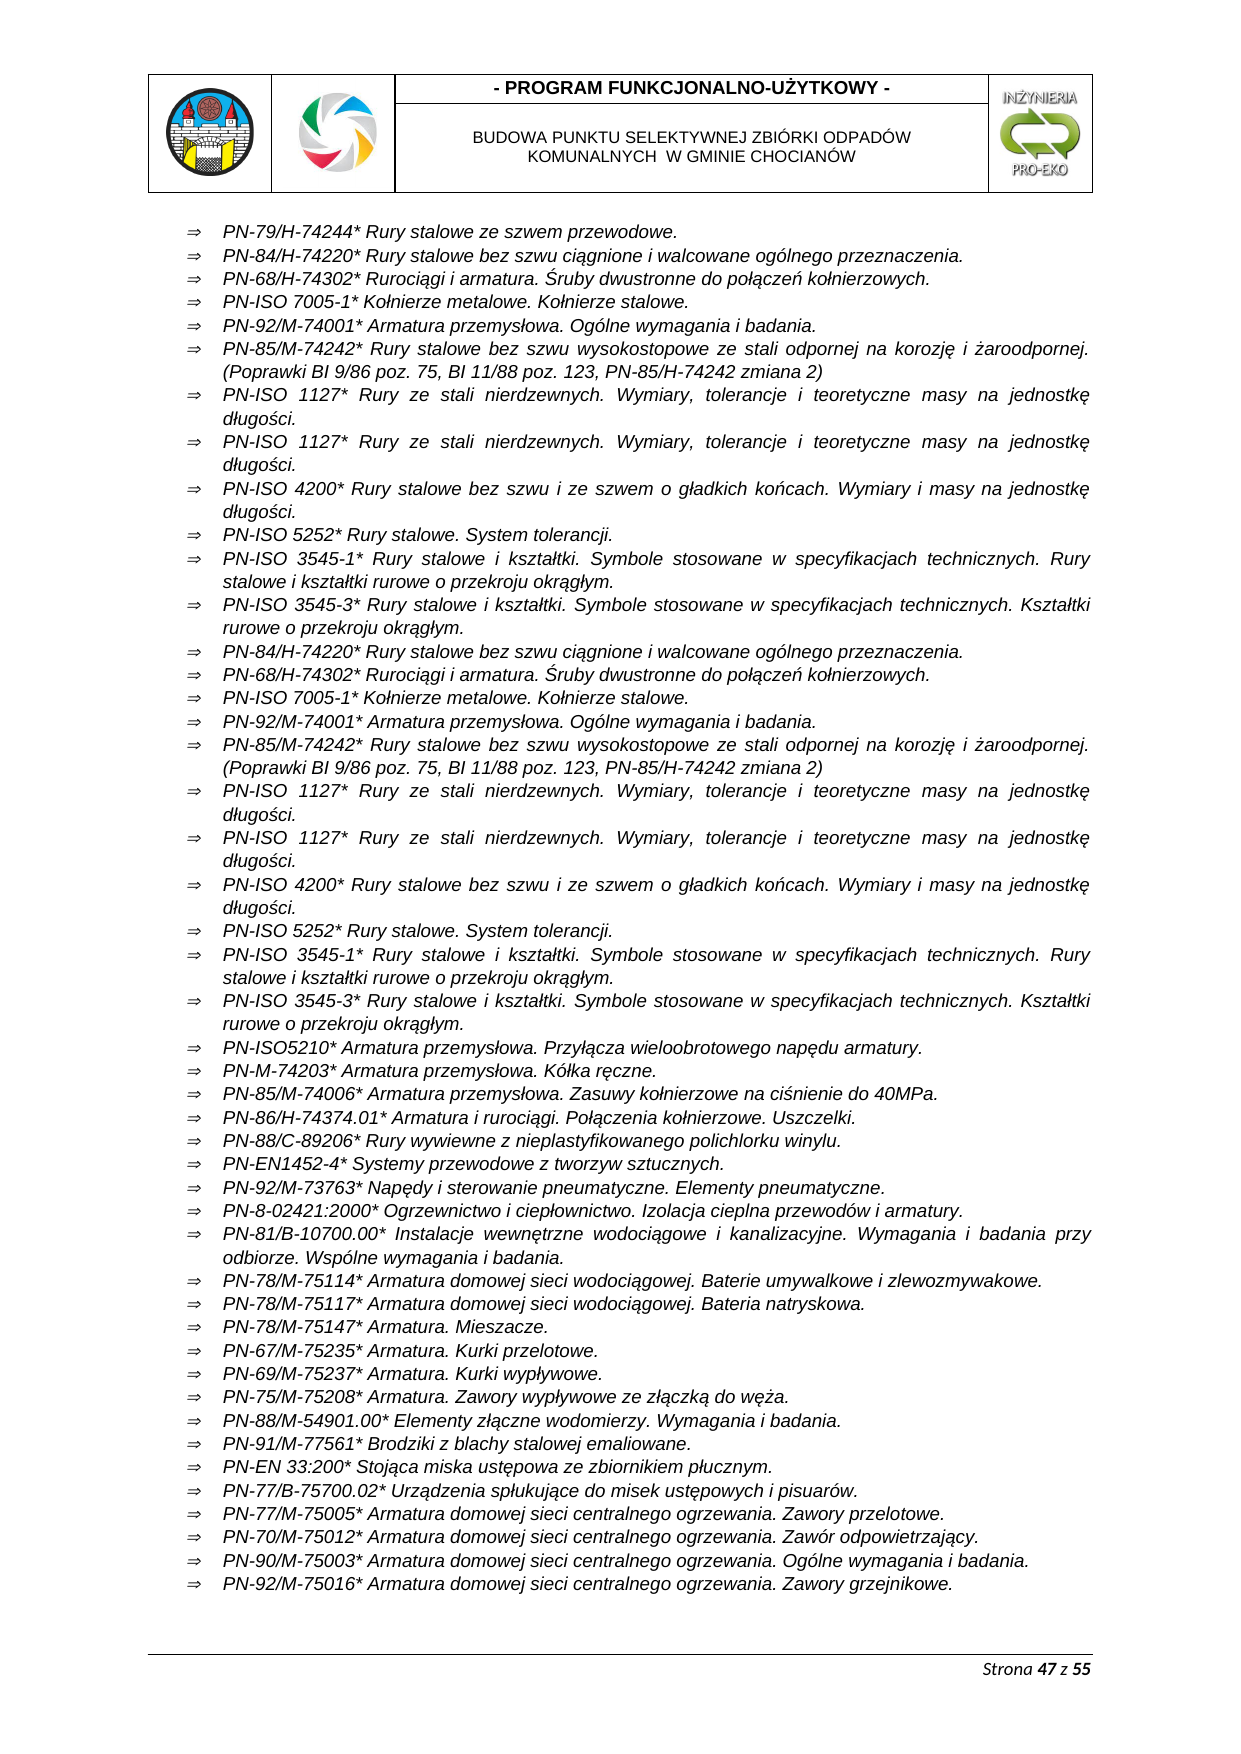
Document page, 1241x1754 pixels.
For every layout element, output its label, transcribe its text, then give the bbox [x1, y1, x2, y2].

list PN-78/M-75117* Armatura domowej sieci wodociągowej. Bateria natryskowa. [185, 1293, 1093, 1315]
list PN-ISO 1127* Rury ze stali nierdzewnych. Wymiary, tolerancje i teoretyczne masy na jednostkę długości. [185, 827, 1093, 872]
list PN-M-74203* Armatura przemysłowa. Kółka ręczne. [185, 1060, 1093, 1081]
list PN-ISO 3545-1* Rury stalowe i kształtki. Symbole stosowane w specyfikacjach technicznych. Rury stalowe i kształtki rurowe o przekroju okrągłym. [185, 943, 1093, 988]
list PN-ISO 3545-1* Rury stalowe i kształtki. Symbole stosowane w specyfikacjach technicznych. Rury stalowe i kształtki rurowe o przekroju okrągłym. [185, 547, 1093, 592]
picture [166, 88, 254, 176]
list PN-91/M-77561* Brodziki z blachy stalowej emaliowane. [185, 1433, 1093, 1455]
list PN-68/H-74302* Rurociągi i armatura. Śruby dwustronne do połączeń kołnierzowych. [185, 664, 1093, 685]
list PN-ISO5210* Armatura przemysłowa. Przyłącza wieloobrotowego napędu armatury. [185, 1036, 1093, 1058]
list PN-ISO 7005-1* Kołnierze metalowe. Kołnierze stalowe. [185, 687, 1093, 709]
list PN-ISO 3545-3* Rury stalowe i kształtki. Symbole stosowane w specyfikacjach technicznych. Kształtki rurowe o przekroju okrągłym. [185, 594, 1093, 639]
list PN-ISO 1127* Rury ze stali nierdzewnych. Wymiary, tolerancje i teoretyczne masy na jednostkę długości. [185, 431, 1093, 476]
list PN-69/M-75237* Armatura. Kurki wypływowe. [185, 1363, 1093, 1385]
list PN-ISO 4200* Rury stalowe bez szwu i ze szwem o gładkich końcach. Wymiary i masy na jednostkę długości. [185, 477, 1093, 522]
list PN-78/M-75114* Armatura domowej sieci wodociągowej. Baterie umywalkowe i zlewozmywakowe. [185, 1270, 1093, 1291]
list PN-70/M-75012* Armatura domowej sieci centralnego ogrzewania. Zawór odpowietrzający. [185, 1526, 1093, 1548]
list PN-EN 33:200* Stojąca miska ustępowa ze zbiornikiem płucznym. [185, 1456, 1093, 1478]
list PN-92/M-74001* Armatura przemysłowa. Ogólne wymagania i badania. [185, 710, 1093, 732]
list PN-88/M-54901.00* Elementy złączne wodomierzy. Wymagania i badania. [185, 1410, 1093, 1431]
list PN-78/M-75147* Armatura. Mieszacze. [185, 1316, 1093, 1338]
list PN-75/M-75208* Armatura. Zawory wypływowe ze złączką do węża. [185, 1386, 1093, 1408]
list PN-77/M-75005* Armatura domowej sieci centralnego ogrzewania. Zawory przelotowe. [185, 1503, 1093, 1525]
list PN-92/M-74001* Armatura przemysłowa. Ogólne wymagania i badania. [185, 314, 1093, 336]
list PN-ISO 7005-1* Kołnierze metalowe. Kołnierze stalowe. [185, 291, 1093, 313]
list PN-92/M-73763* Napędy i sterowanie pneumatyczne. Elementy pneumatyczne. [185, 1176, 1093, 1198]
list PN-85/M-74006* Armatura przemysłowa. Zasuwy kołnierzowe na ciśnienie do 40MPa. [185, 1083, 1093, 1105]
list PN-ISO 4200* Rury stalowe bez szwu i ze szwem o gładkich końcach. Wymiary i masy na jednostkę długości. [185, 873, 1093, 918]
list PN-ISO 1127* Rury ze stali nierdzewnych. Wymiary, tolerancje i teoretyczne masy na jednostkę długości. [185, 384, 1093, 429]
list PN-ISO 5252* Rury stalowe. System tolerancji. [185, 920, 1093, 942]
list PN-ISO 1127* Rury ze stali nierdzewnych. Wymiary, tolerancje i teoretyczne masy na jednostkę długości. [185, 780, 1093, 825]
picture [282, 76, 393, 188]
list PN-77/B-75700.02* Urządzenia spłukujące do misek ustępowych i pisuarów. [185, 1480, 1093, 1501]
list PN-ISO 5252* Rury stalowe. System tolerancji. [185, 524, 1093, 546]
picture [999, 88, 1081, 177]
list PN-79/H-74244* Rury stalowe ze szwem przewodowe. [185, 221, 1093, 243]
list PN-85/M-74242* Rury stalowe bez szwu wysokostopowe ze stali odpornej na korozję i żaroodpornej. (Poprawki BI 9/86 poz. 75, BI 11/88 poz. 123, PN-85/H-74242 zmiana 2) [185, 734, 1093, 779]
list PN-85/M-74242* Rury stalowe bez szwu wysokostopowe ze stali odpornej na korozję i żaroodpornej. (Poprawki BI 9/86 poz. 75, BI 11/88 poz. 123, PN-85/H-74242 zmiana 2) [185, 338, 1093, 383]
list PN-86/H-74374.01* Armatura i rurociągi. Połączenia kołnierzowe. Uszczelki. [185, 1106, 1093, 1128]
list PN-88/C-89206* Rury wywiewne z nieplastyfikowanego polichlorku winylu. [185, 1130, 1093, 1151]
list PN-90/M-75003* Armatura domowej sieci centralnego ogrzewania. Ogólne wymagania i badania. [185, 1550, 1093, 1571]
list PN-84/H-74220* Rury stalowe bez szwu ciągnione i walcowane ogólnego przeznaczenia. [185, 640, 1093, 662]
list PN-EN1452-4* Systemy przewodowe z tworzyw sztucznych. [185, 1153, 1093, 1175]
list PN-84/H-74220* Rury stalowe bez szwu ciągnione i walcowane ogólnego przeznaczenia. [185, 244, 1093, 266]
list PN-81/B-10700.00* Instalacje wewnętrzne wodociągowe i kanalizacyjne. Wymagania i badania przy odbiorze. Wspólne wymagania i badania. [185, 1223, 1093, 1268]
list PN-67/M-75235* Armatura. Kurki przelotowe. [185, 1340, 1093, 1361]
list PN-68/H-74302* Rurociągi i armatura. Śruby dwustronne do połączeń kołnierzowych. [185, 268, 1093, 289]
list PN-ISO 3545-3* Rury stalowe i kształtki. Symbole stosowane w specyfikacjach technicznych. Kształtki rurowe o przekroju okrągłym. [185, 990, 1093, 1035]
list PN-92/M-75016* Armatura domowej sieci centralnego ogrzewania. Zawory grzejnikowe. [185, 1573, 1093, 1595]
list PN-8-02421:2000* Ogrzewnictwo i ciepłownictwo. Izolacja cieplna przewodów i armatury. [185, 1200, 1093, 1221]
